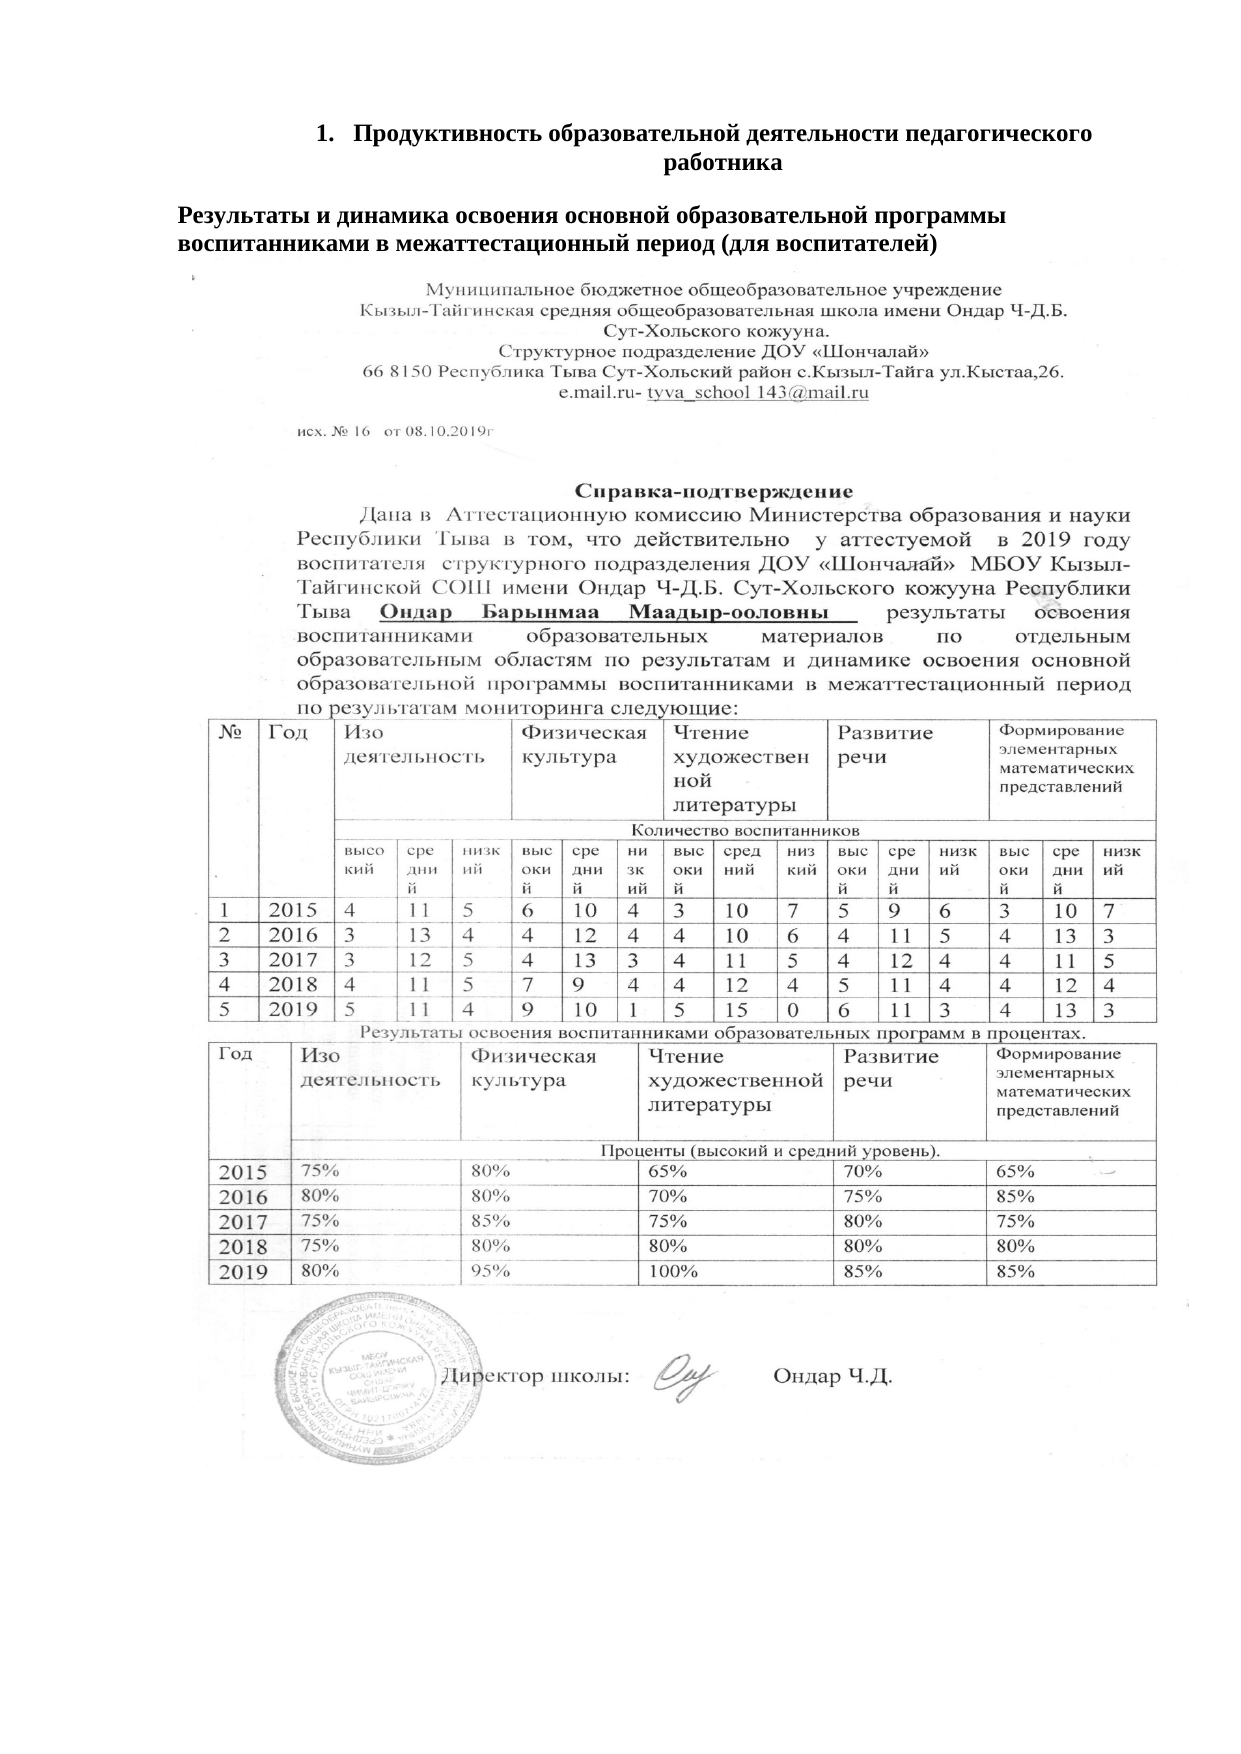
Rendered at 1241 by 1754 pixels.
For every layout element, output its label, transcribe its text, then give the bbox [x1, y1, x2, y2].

list Результаты и динамика освоения основной образовательной программы воспитанниками в межаттестационный период (для воспитателей) [177, 200, 1152, 257]
list Продуктивность образовательной деятельности педагогического работника [257, 118, 1152, 176]
picture [192, 257, 1189, 1467]
